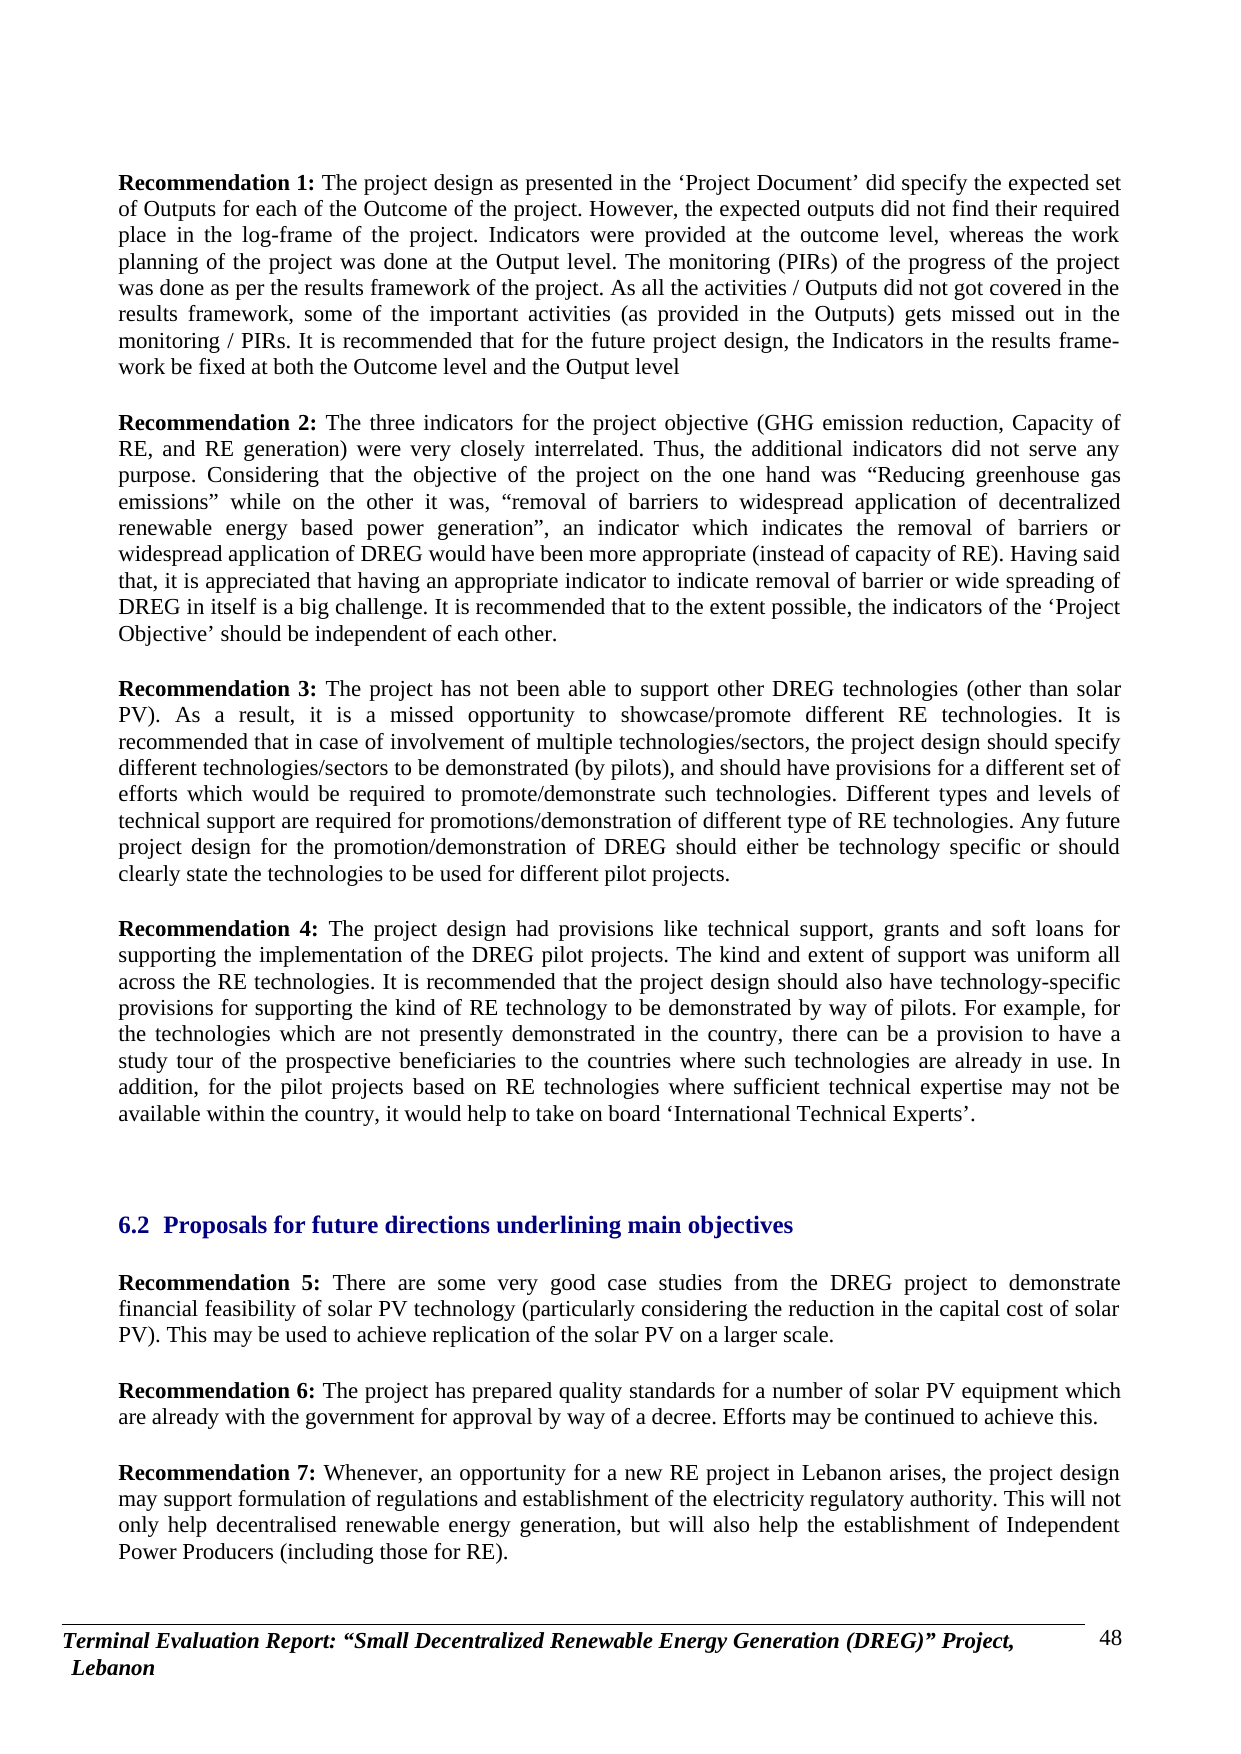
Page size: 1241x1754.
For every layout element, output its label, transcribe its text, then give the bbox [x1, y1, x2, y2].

text Recommendation 1: The project design as presented in the ‘Project Document’ did specify the expected set of Outputs for each of the Outcome of the project. However, the expected outputs did not find their required place in the log-frame of the project. Indicators were provided at the outcome level, whereas the work planning of the project was done at the Output level. The monitoring (PIRs) of the progress of the project was done as per the results framework of the project. As all the activities / Outputs did not got covered in the results framework, some of the important activities (as provided in the Outputs) gets missed out in the monitoring / PIRs. It is recommended that for the future project design, the Indicators in the results frame-work be fixed at both the Outcome level and the Output level [118, 169, 1122, 379]
text Recommendation 4: The project design had provisions like technical support, grants and soft loans for supporting the implementation of the DREG pilot projects. The kind and extent of support was uniform all across the RE technologies. It is recommended that the project design should also have technology-specific provisions for supporting the kind of RE technology to be demonstrated by way of pilots. For example, for the technologies which are not presently demonstrated in the country, there can be a provision to have a study tour of the prospective beneficiaries to the countries where such technologies are already in use. In addition, for the pilot projects based on RE technologies where sufficient technical expertise may not be available within the country, it would help to take on board ‘International Technical Experts’. [118, 915, 1122, 1126]
text Recommendation 6: The project has prepared quality standards for a number of solar PV equipment which are already with the government for approval by way of a decree. Efforts may be continued to achieve this. [118, 1377, 1122, 1429]
text Recommendation 7: Whenever, an opportunity for a new RE project in Lebanon arises, the project design may support formulation of regulations and establishment of the electricity regulatory authority. This will not only help decentralised renewable energy generation, but will also help the establishment of Independent Power Producers (including those for RE). [118, 1459, 1122, 1564]
text Recommendation 5: There are some very good case studies from the DREG project to demonstrate financial feasibility of solar PV technology (particularly considering the reduction in the capital cost of solar PV). This may be used to achieve replication of the solar PV on a larger scale. [118, 1268, 1122, 1348]
subtitle Proposals for future directions underlining main objectives [118, 1211, 1122, 1239]
text Recommendation 2: The three indicators for the project objective (GHG emission reduction, Capacity of RE, and RE generation) were very closely interrelated. Thus, the additional indicators did not serve any purpose. Considering that the objective of the project on the one hand was “Reducing greenhouse gas emissions” while on the other it was, “removal of barriers to widespread application of decentralized renewable energy based power generation”, an indicator which indicates the removal of barriers or widespread application of DREG would have been more appropriate (instead of capacity of RE). Having said that, it is appreciated that having an appropriate indicator to indicate removal of barrier or wide spreading of DREG in itself is a big challenge. It is recommended that to the extent possible, the indicators of the ‘Project Objective’ should be independent of each other. [118, 409, 1122, 646]
text Recommendation 3: The project has not been able to support other DREG technologies (other than solar PV). As a result, it is a missed opportunity to showcase/promote different RE technologies. It is recommended that in case of involvement of multiple technologies/sectors, the project design should specify different technologies/sectors to be demonstrated (by pilots), and should have provisions for a different set of efforts which would be required to promote/demonstrate such technologies. Different types and levels of technical support are required for promotions/demonstration of different type of RE technologies. Any future project design for the promotion/demonstration of DREG should either be technology specific or should clearly state the technologies to be used for different pilot projects. [118, 675, 1122, 886]
